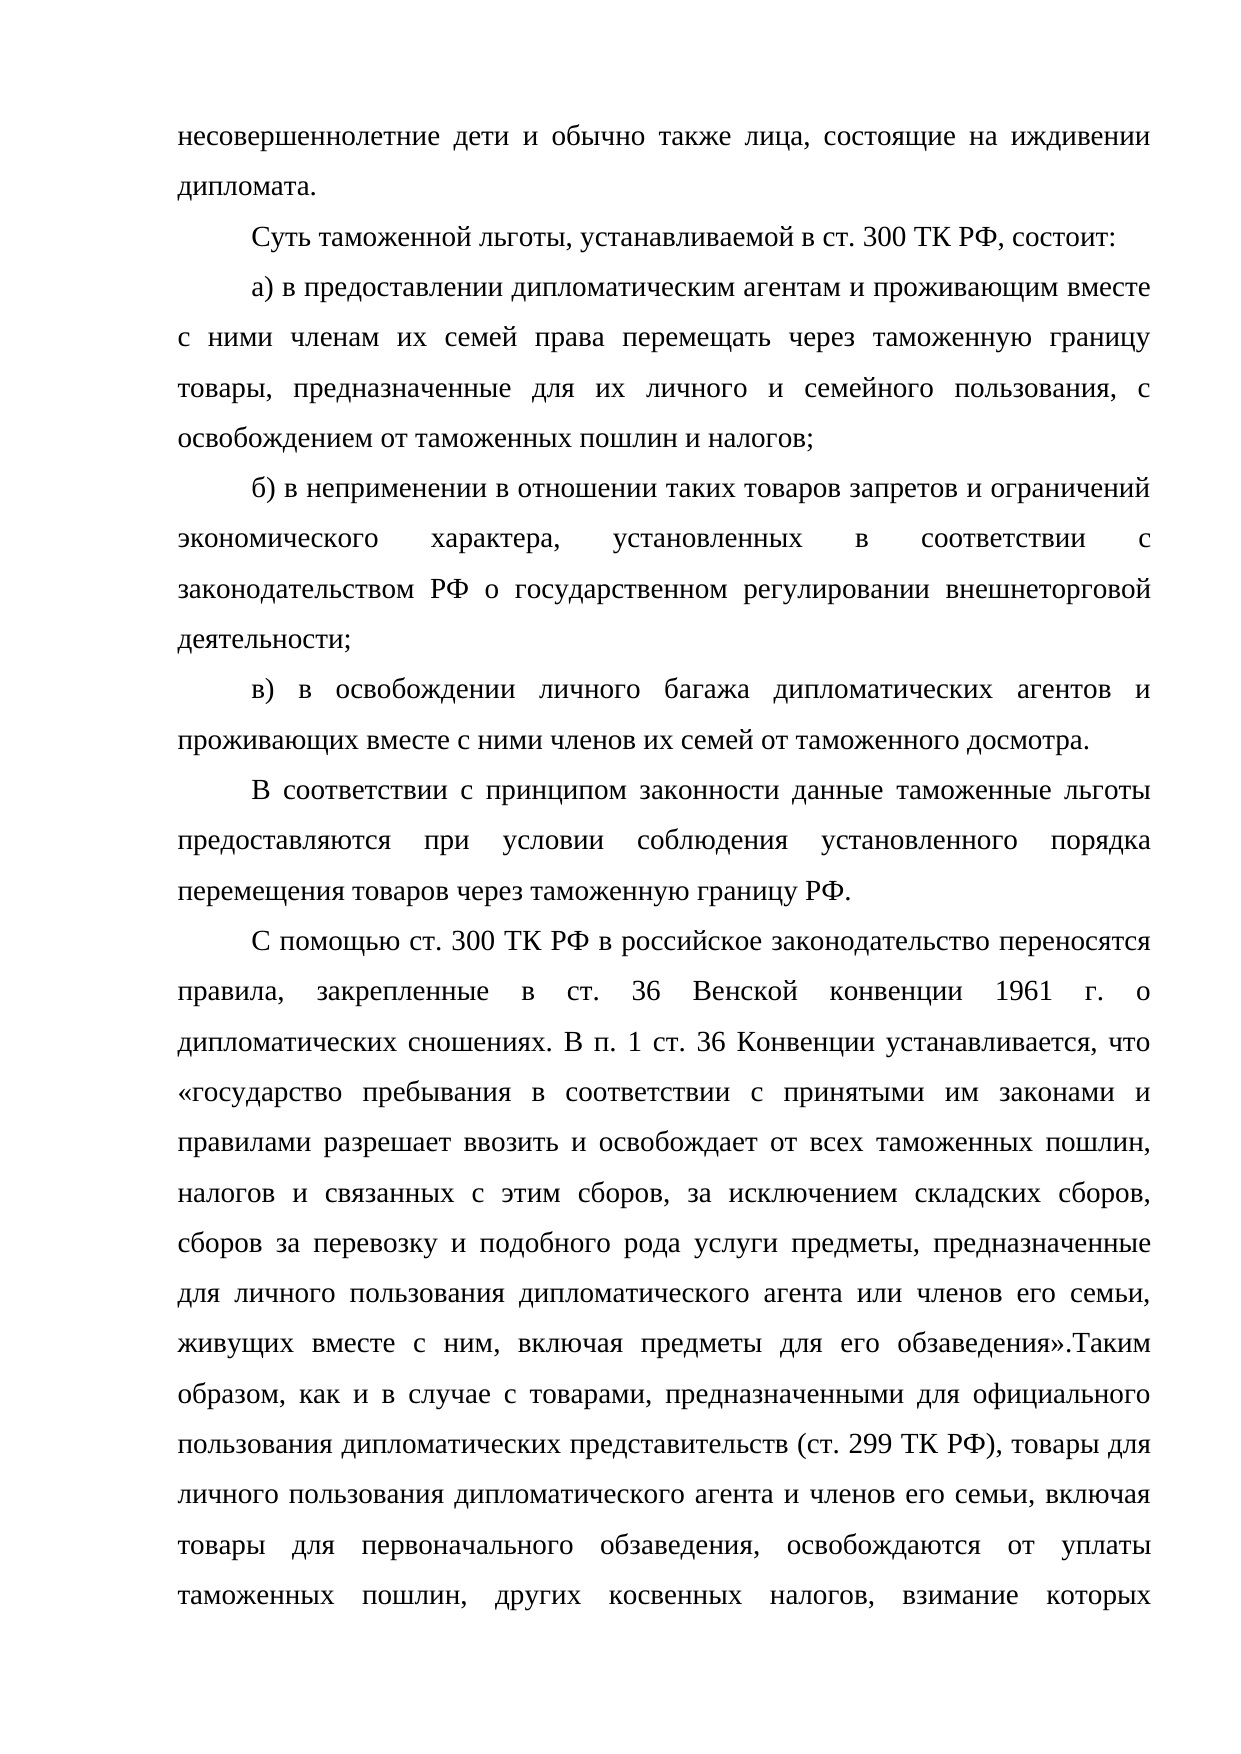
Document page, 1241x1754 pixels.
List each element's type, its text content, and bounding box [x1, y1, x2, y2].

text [177, 118, 1152, 202]
text Суть таможенной льготы, устанавливаемой в ст. 300 ТК РФ, состоит: [177, 219, 1152, 252]
text в) в освобождении личного багажа дипломатических агентов и проживающих вместе с ними членов их семей от таможенного досмотра. [177, 672, 1152, 755]
text В соответствии с принципом законности данные таможенные льготы предоставляются при условии соблюдения установленного порядка перемещения товаров через таможенную границу РФ. [177, 772, 1152, 906]
text а) в предоставлении дипломатическим агентам и проживающим вместе с ними членам их семей права перемещать через таможенную границу товары, предназначенные для их личного и семейного пользования, с освобождением от таможенных пошлин и налогов; [177, 269, 1152, 453]
text б) в неприменении в отношении таких товаров запретов и ограничений экономического характера, установленных в соответствии с законодательством РФ о государственном регулировании внешнеторговой деятельности; [177, 470, 1152, 655]
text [177, 923, 1152, 1611]
